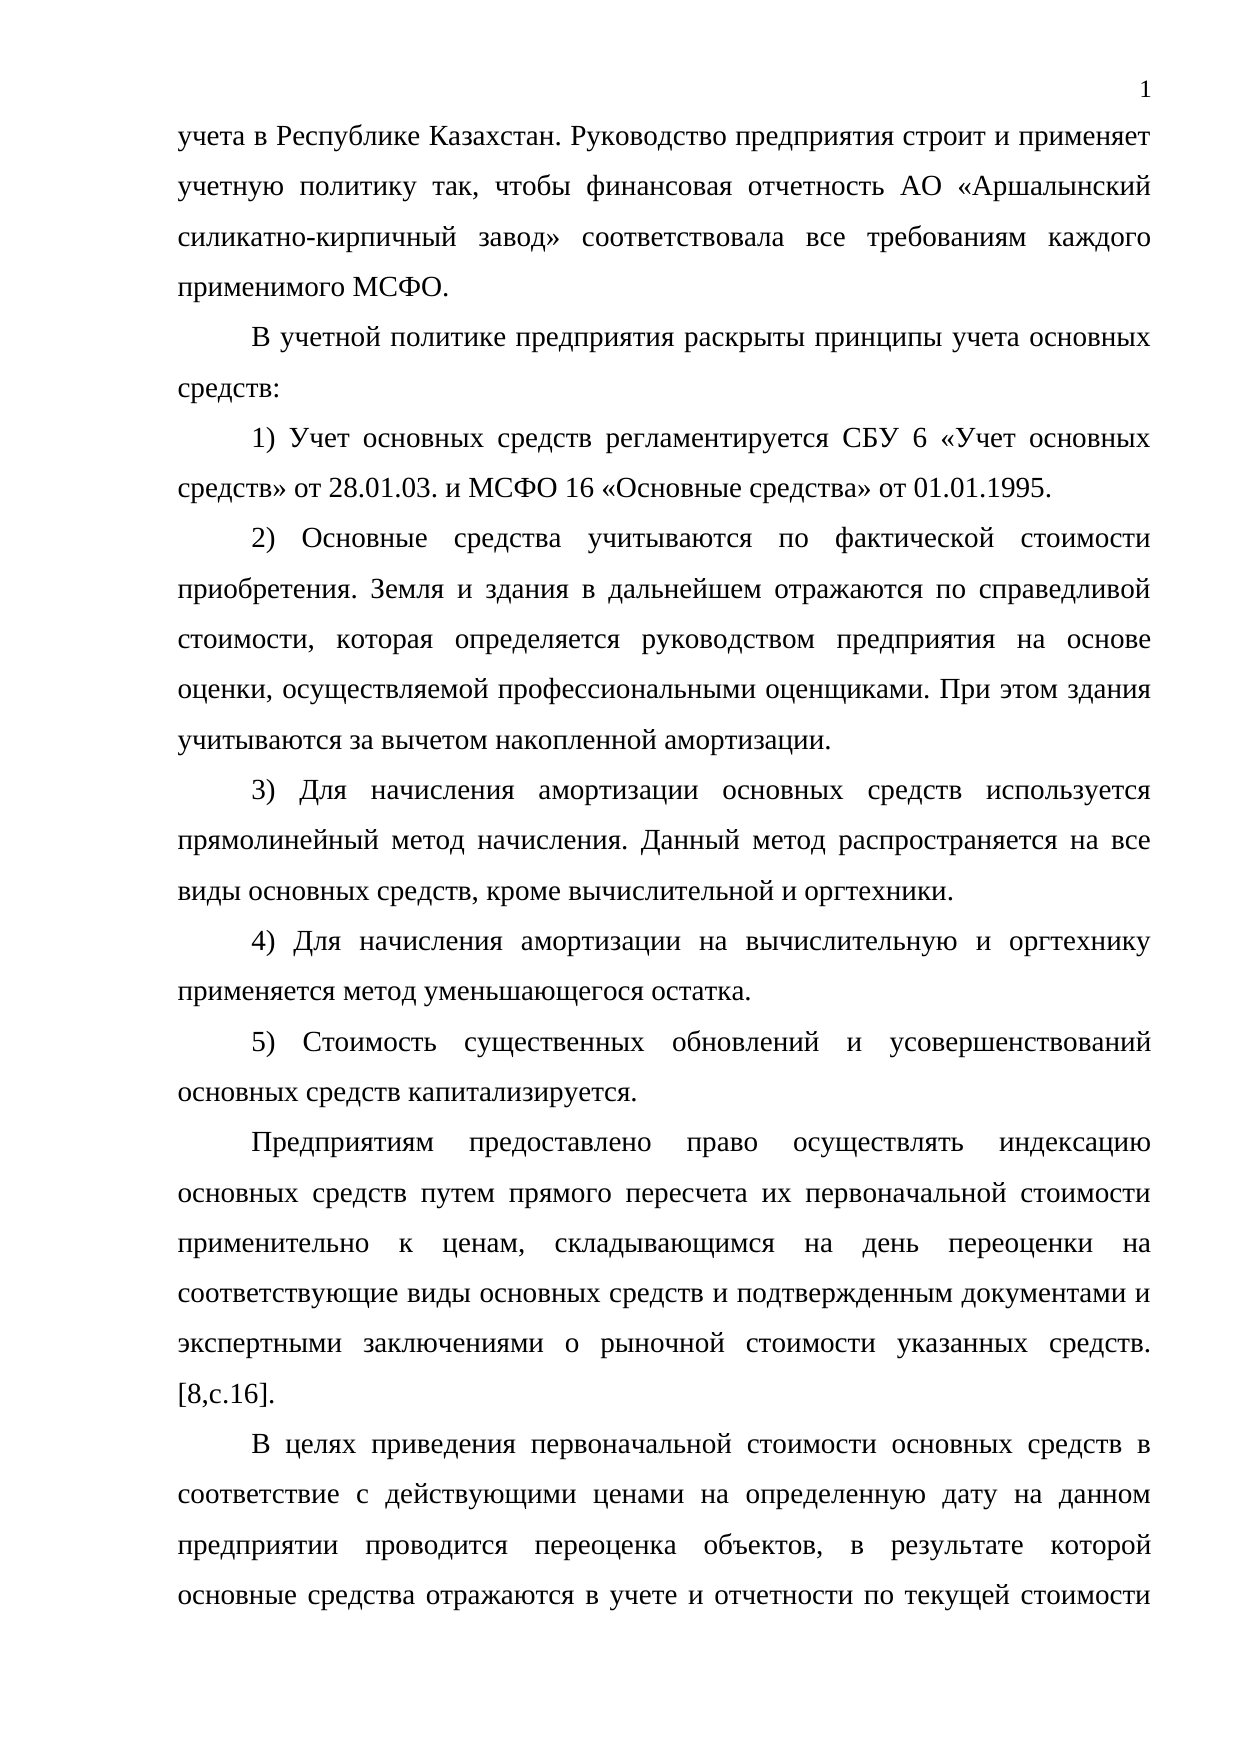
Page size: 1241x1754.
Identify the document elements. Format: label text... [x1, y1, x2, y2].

text В учетной политике предприятия раскрыты принципы учета основных средств: [177, 319, 1152, 403]
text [177, 118, 1152, 303]
text 1) Учет основных средств регламентируется СБУ 6 «Учет основных средств» от 28.01.03. и МСФО 16 «Основные средства» от 01.01.1995. [177, 420, 1152, 504]
text 3) Для начисления амортизации основных средств используется прямолинейный метод начисления. Данный метод распространяется на все виды основных средств, кроме вычислительной и оргтехники. [177, 772, 1152, 906]
text 4) Для начисления амортизации на вычислительную и оргтехнику применяется метод уменьшающегося остатка. [177, 923, 1152, 1007]
text Предприятиям предоставлено право осуществлять индексацию основных средств путем прямого пересчета их первоначальной стоимости применительно к ценам, складывающимся на день переоценки на соответствующие виды основных средств и подтвержденным документами и экспертными заключениями о рыночной стоимости указанных средств.[8,с.16]. [177, 1124, 1152, 1409]
text 5) Стоимость существенных обновлений и усовершенствований основных средств капитализируется. [177, 1024, 1152, 1108]
text 2) Основные средства учитываются по фактической стоимости приобретения. Земля и здания в дальнейшем отражаются по справедливой стоимости, которая определяется руководством предприятия на основе оценки, осуществляемой профессиональными оценщиками. При этом здания учитываются за вычетом накопленной амортизации. [177, 521, 1152, 755]
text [177, 1426, 1152, 1611]
